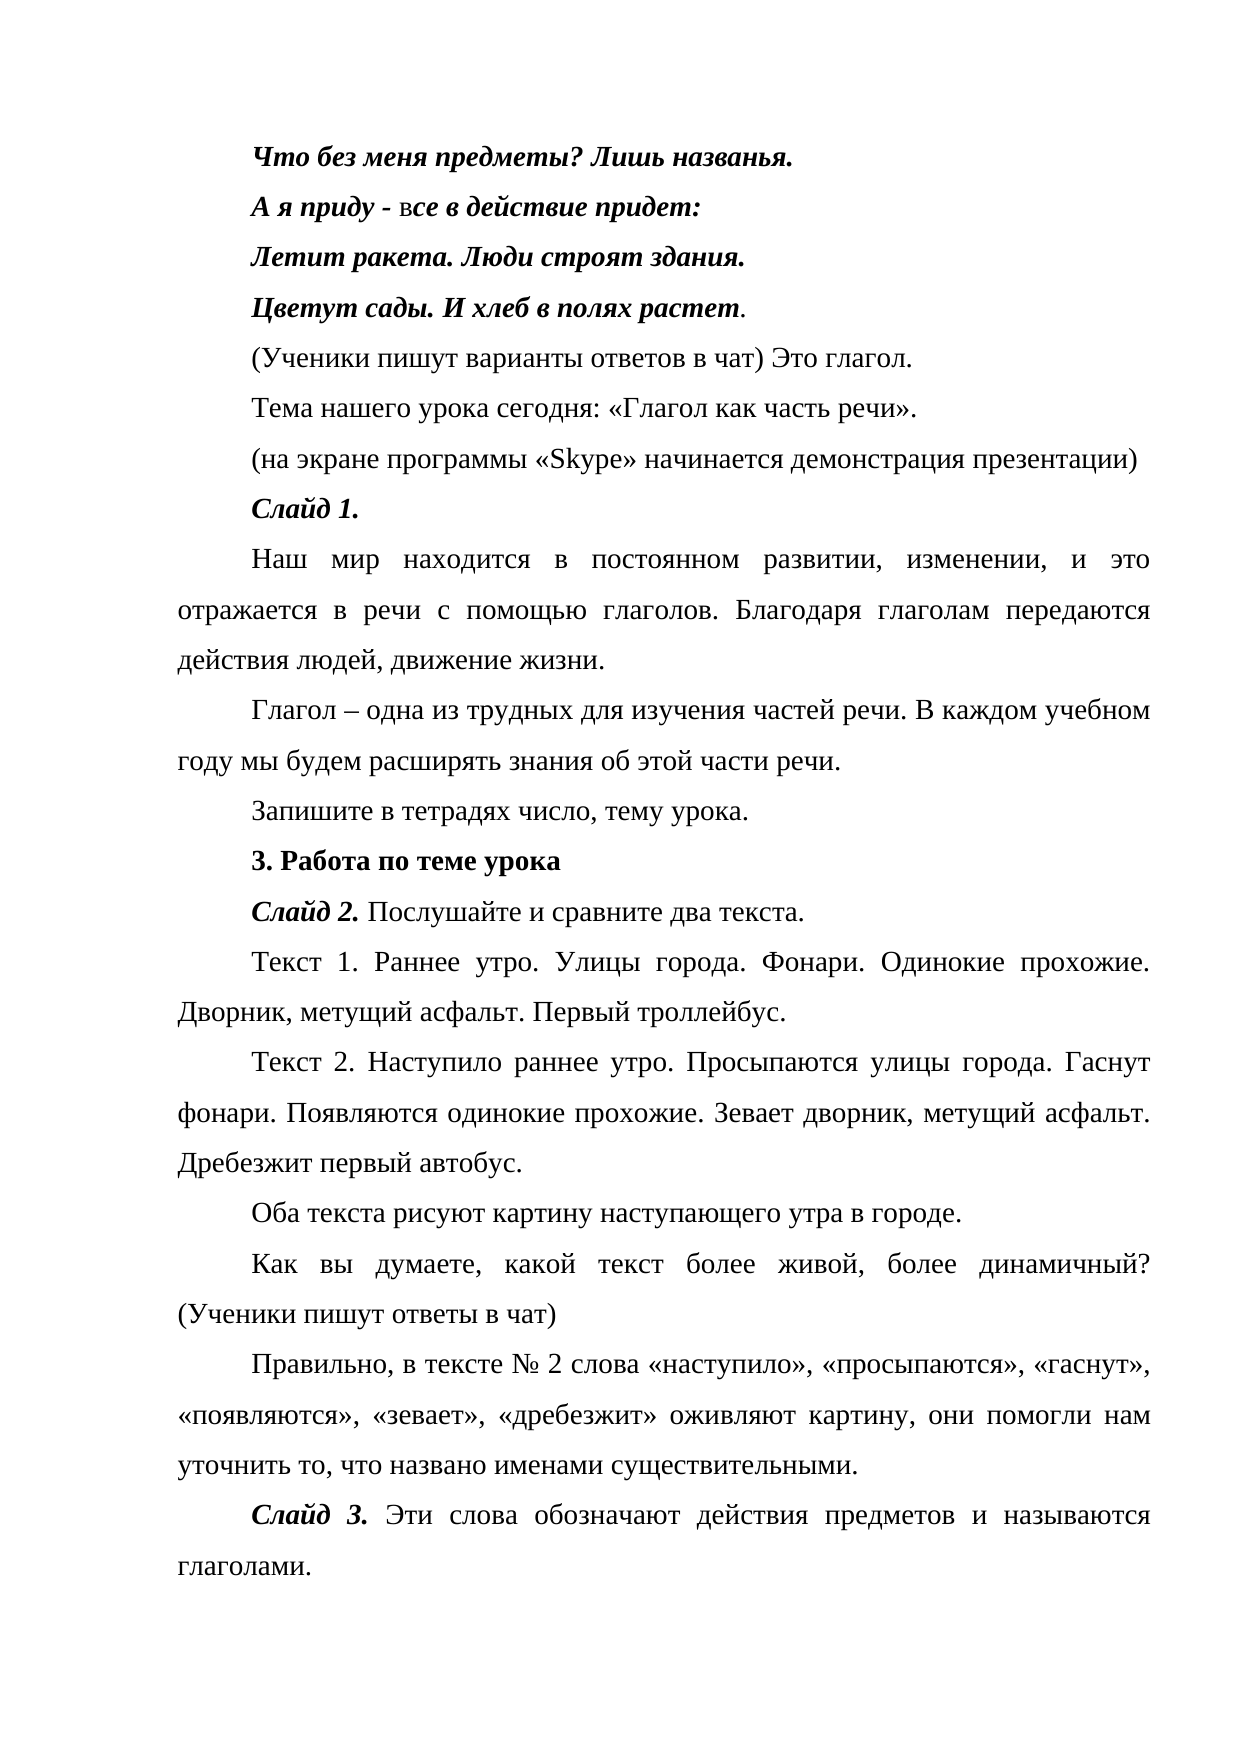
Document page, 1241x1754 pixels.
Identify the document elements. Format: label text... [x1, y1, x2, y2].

text Наш мир находится в постоянном развитии, изменении, и это отражается в речи с помощью глаголов. Благодаря глаголам передаются действия людей, движение жизни. [177, 541, 1152, 676]
text (Ученики пишут варианты ответов в чат) Это глагол. [177, 340, 1152, 374]
text Правильно, в тексте № 2 слова «наступило», «просыпаются», «гаснут», «появляются», «зевает», «дребезжит» оживляют картину, они помогли нам уточнить то, что названо именами существительными. [177, 1346, 1152, 1481]
text Цветут сады. И хлеб в полях растет. [177, 290, 1152, 323]
text Слайд 2. Послушайте и сравните два текста. [177, 894, 1152, 927]
text Запишите в тетрадях число, тему урока. [177, 793, 1152, 827]
text 3. Работа по теме урока [177, 843, 1152, 877]
text Оба текста рисуют картину наступающего утра в городе. [177, 1196, 1152, 1229]
text (на экране программы «Skype» начинается демонстрация презентации) [177, 441, 1152, 474]
text Слайд 3. Эти слова обозначают действия предметов и называются глаголами. [177, 1497, 1152, 1581]
text Тема нашего урока сегодня: «Глагол как часть речи». [177, 391, 1152, 424]
text Текст 2. Наступило раннее утро. Просыпаются улицы города. Гаснут фонари. Появляются одинокие прохожие. Зевает дворник, метущий асфальт. Дребезжит первый автобус. [177, 1044, 1152, 1179]
text А я приду - все в действие придет: [177, 189, 1152, 223]
text Летит ракета. Люди строят здания. [177, 239, 1152, 273]
text Слайд 1. [177, 491, 1152, 525]
text Текст 1. Раннее утро. Улицы города. Фонари. Одинокие прохожие. Дворник, метущий асфальт. Первый троллейбус. [177, 944, 1152, 1028]
text Глагол – одна из трудных для изучения частей речи. В каждом учебном году мы будем расширять знания об этой части речи. [177, 692, 1152, 776]
text Как вы думаете, какой текст более живой, более динамичный? (Ученики пишут ответы в чат) [177, 1246, 1152, 1330]
text Что без меня предметы? Лишь названья. [177, 139, 1152, 172]
